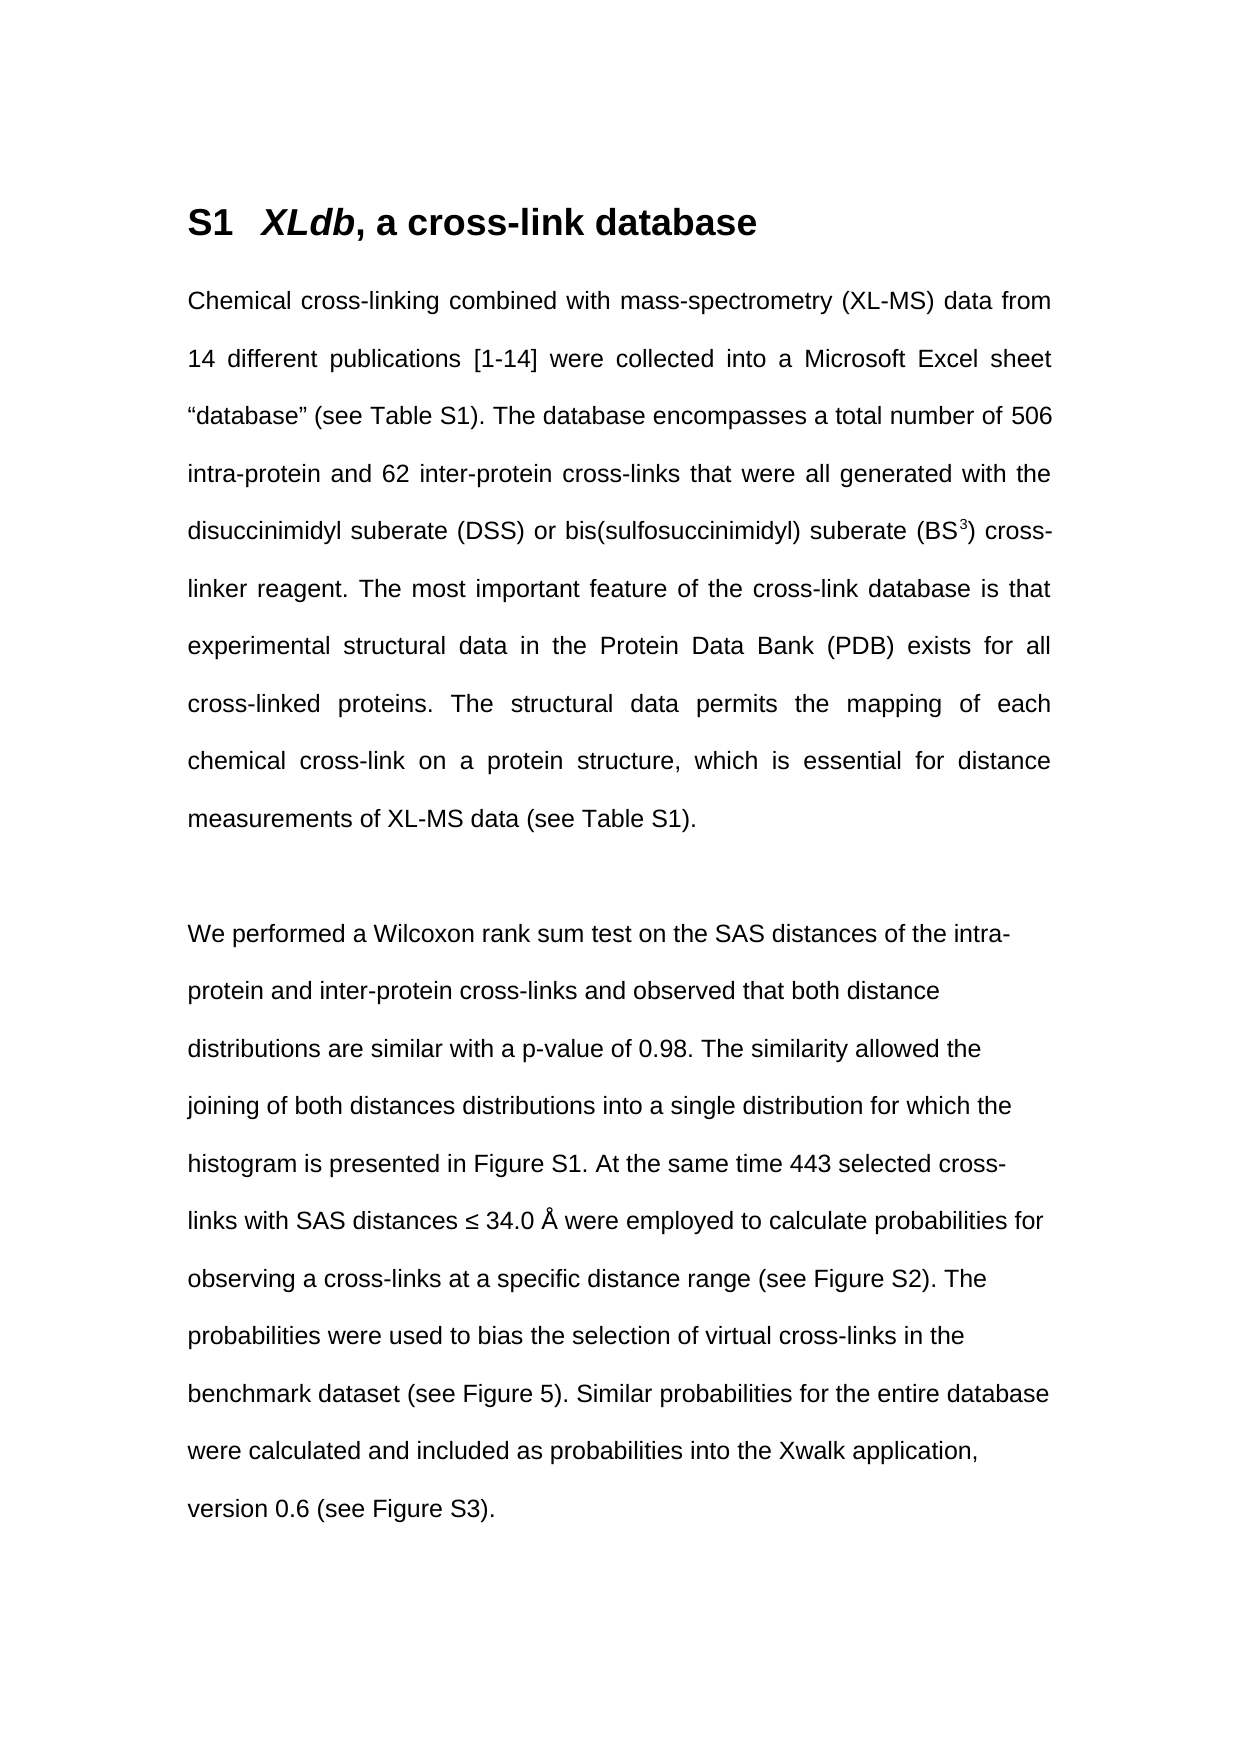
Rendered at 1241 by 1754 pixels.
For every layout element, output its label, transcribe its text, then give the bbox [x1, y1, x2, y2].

subtitle XLdb, a cross-link database [187, 200, 1053, 243]
text Chemical cross-linking combined with mass-spectrometry (XL-MS) data from 14 different publications [1-14] were collected into a Microsoft Excel sheet “database” (see Table S1). The database encompasses a total number of 506 intra-protein and 62 inter-protein cross-links that were all generated with the disuccinimidyl suberate (DSS) or bis(sulfosuccinimidyl) suberate (BS3) cross-linker reagent. The most important feature of the cross-link database is that experimental structural data in the Protein Data Bank (PDB) exists for all cross-linked proteins. The structural data permits the mapping of each chemical cross-link on a protein structure, which is essential for distance measurements of XL-MS data (see Table S1). [187, 286, 1053, 832]
text We performed a Wilcoxon rank sum test on the SAS distances of the intra-protein and inter-protein cross-links and observed that both distance distributions are similar with a p-value of 0.98. The similarity allowed the joining of both distances distributions into a single distribution for which the histogram is presented in Figure S1. At the same time 443 selected cross-links with SAS distances ≤ 34.0 Å were employed to calculate probabilities for observing a cross-links at a specific distance range (see Figure S2). The probabilities were used to bias the selection of virtual cross-links in the benchmark dataset (see Figure 5). Similar probabilities for the entire database were calculated and included as probabilities into the Xwalk application, version 0.6 (see Figure S3). [187, 919, 1053, 1522]
